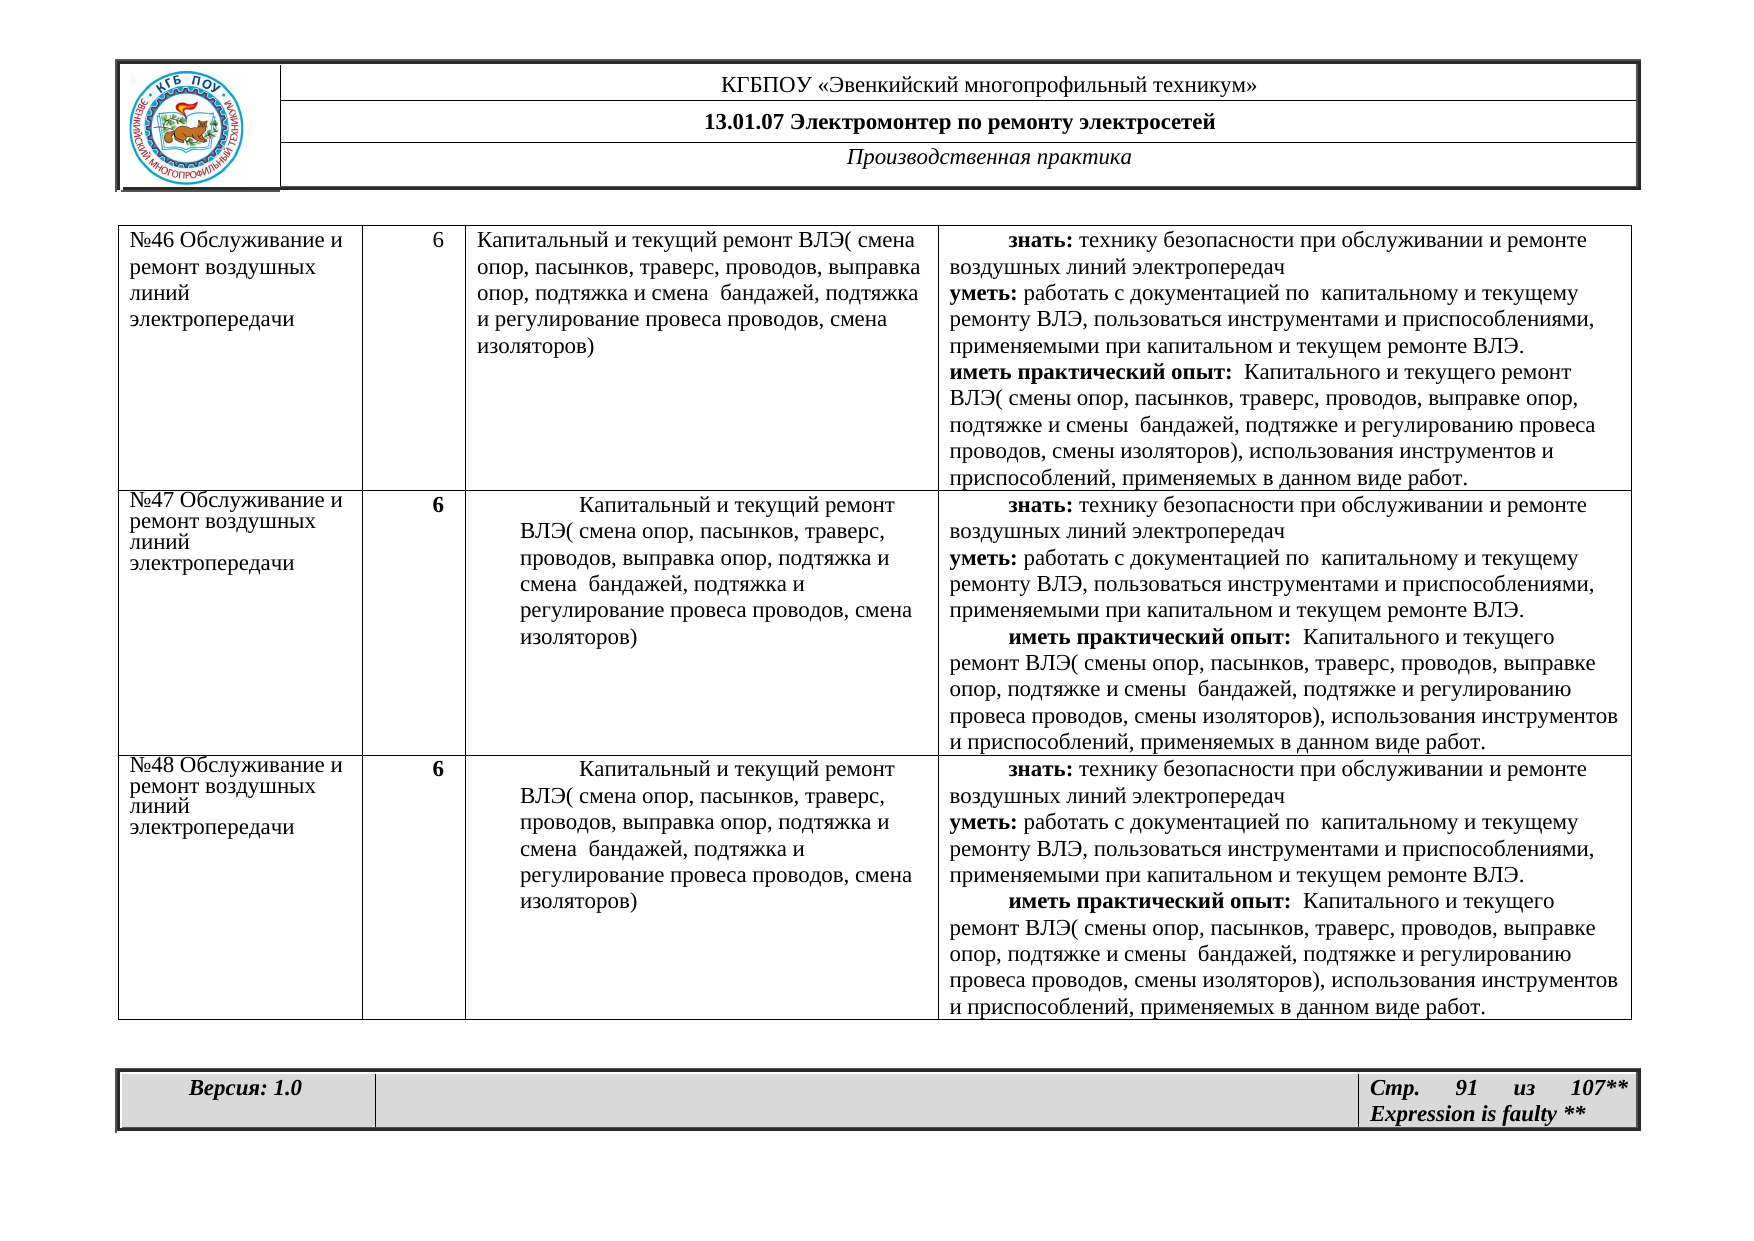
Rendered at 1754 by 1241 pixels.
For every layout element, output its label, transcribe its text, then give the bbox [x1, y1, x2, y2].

table_cell 6 [363, 226, 465, 490]
table_cell 6 [363, 756, 465, 1019]
picture [129, 71, 176, 119]
table_cell №48 Обслуживание и ремонт воздушных линий электропередачи [119, 756, 362, 1019]
picture [129, 71, 244, 186]
table_cell №47 Обслуживание и ремонт воздушных линий электропередачи [119, 491, 362, 754]
table_cell 6 [363, 491, 465, 754]
table_cell №46 Обслуживание и ремонт воздушных линий электропередачи [119, 226, 362, 490]
